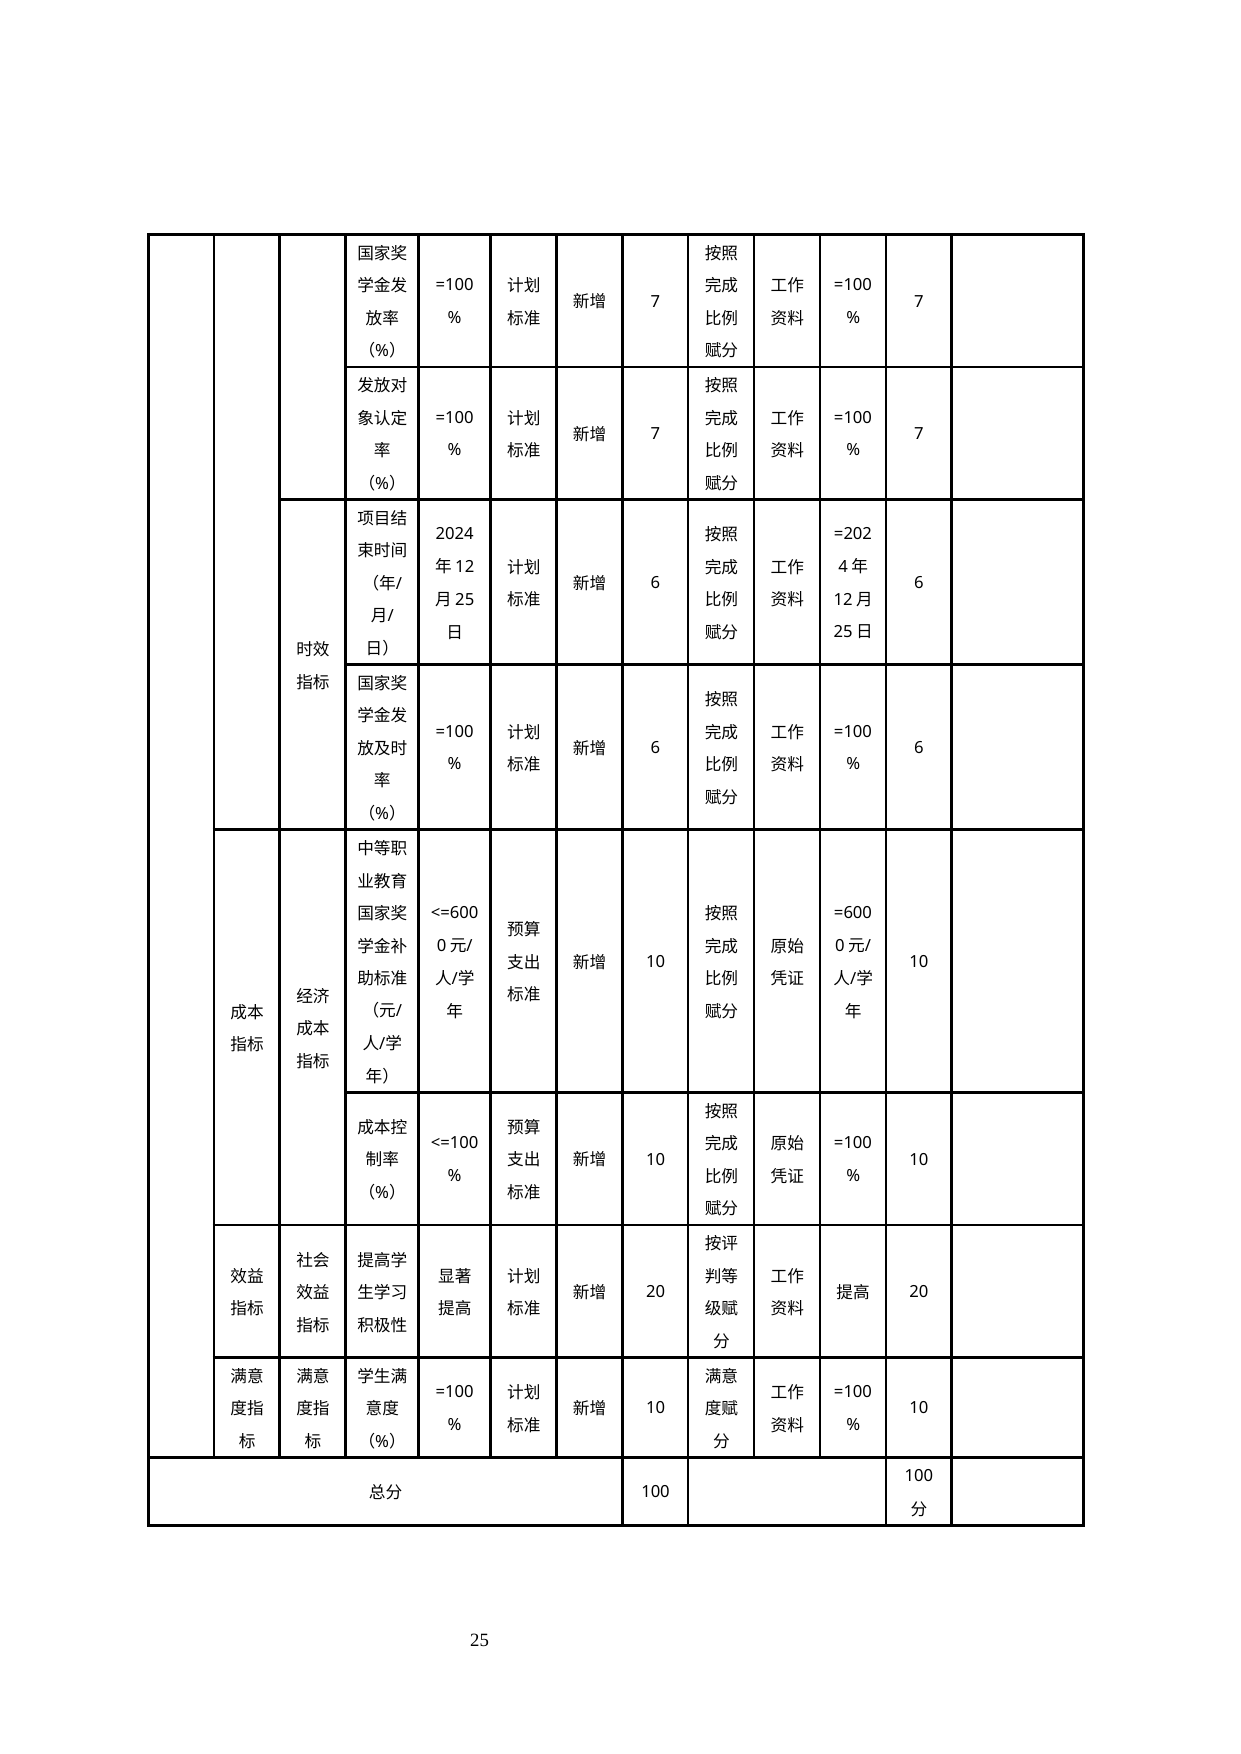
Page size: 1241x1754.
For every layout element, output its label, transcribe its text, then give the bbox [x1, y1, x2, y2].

table_cell 6 [624, 501, 687, 663]
table_cell 预算支出标准 [492, 831, 555, 1091]
table_cell 工作资料 [755, 368, 819, 498]
table_cell 按评判等级赋分 [689, 1226, 753, 1356]
table_cell 20 [624, 1226, 687, 1356]
table_cell =100% [821, 236, 885, 366]
table_cell 预算支出标准 [492, 1094, 555, 1223]
table_cell 时效指标 [281, 501, 344, 828]
table_cell 工作资料 [755, 1226, 819, 1356]
table_cell 工作资料 [755, 1359, 819, 1456]
table_cell =100% [821, 368, 885, 498]
table_cell 国家奖学金发放及时率（%） [347, 666, 417, 828]
table_cell 20 [887, 1226, 950, 1356]
table_cell 100 [624, 1459, 687, 1524]
table_cell 社会效益指标 [281, 1226, 344, 1356]
table_cell 10 [887, 831, 950, 1091]
table_cell =6000元/人/学年 [821, 831, 885, 1091]
table_cell 成本指标 [215, 831, 278, 1223]
table_cell 计划标准 [492, 501, 555, 663]
table_cell 按照完成比例赋分 [689, 501, 753, 663]
table_cell 提高学生学习积极性 [347, 1226, 417, 1356]
table_cell 提高 [821, 1226, 885, 1356]
table_cell 7 [624, 368, 687, 498]
table_cell 10 [624, 831, 687, 1091]
table_cell 2024年12月25日 [420, 501, 489, 663]
table_cell 新增 [558, 236, 621, 366]
table_cell =100% [821, 1094, 885, 1223]
table_cell [953, 368, 1082, 498]
table_cell 质量指标 [281, 236, 344, 498]
table_cell 国家奖学金发放率（%） [347, 236, 417, 366]
table_cell 按照完成比例赋分 [689, 236, 753, 366]
table_cell [953, 236, 1082, 366]
table_cell 新增 [558, 368, 621, 498]
table_cell 计划标准 [492, 1226, 555, 1356]
table_cell =2024年12月25日 [821, 501, 885, 663]
table_cell 计划标准 [492, 368, 555, 498]
table_cell 成本控制率（%） [347, 1094, 417, 1223]
table_cell 总分 [150, 1459, 621, 1524]
table_cell 项目结束时间（年/月/日） [347, 501, 417, 663]
table_cell 6 [887, 666, 950, 828]
table_cell 新增 [558, 1094, 621, 1223]
table_cell 6 [624, 666, 687, 828]
table_cell =100% [420, 368, 489, 498]
table_cell 原始凭证 [755, 831, 819, 1091]
table_cell =100% [821, 1359, 885, 1456]
table_cell 7 [624, 236, 687, 366]
table_cell <=100% [420, 1094, 489, 1223]
table_cell [953, 1094, 1082, 1223]
table_cell [953, 501, 1082, 663]
table_cell [689, 1459, 885, 1524]
table_cell 7 [887, 236, 950, 366]
table_cell 计划标准 [492, 236, 555, 366]
table_cell 6 [887, 501, 950, 663]
table_cell 10 [624, 1094, 687, 1223]
table_cell 新增 [558, 831, 621, 1091]
table_cell 原始凭证 [755, 1094, 819, 1223]
table_cell 新增 [558, 1226, 621, 1356]
table_cell <=6000元/人/学年 [420, 831, 489, 1091]
table_cell 计划标准 [492, 1359, 555, 1456]
table_cell 新增 [558, 501, 621, 663]
table_cell 学生满意度（%） [347, 1359, 417, 1456]
table_cell 工作资料 [755, 501, 819, 663]
table_cell 按照完成比例赋分 [689, 666, 753, 828]
table_cell 10 [887, 1359, 950, 1456]
table_cell 10 [887, 1094, 950, 1223]
table_cell 10 [624, 1359, 687, 1456]
table_cell 效益指标 [215, 1226, 278, 1356]
table_cell 满意度赋分 [689, 1359, 753, 1456]
table_cell =100% [420, 236, 489, 366]
table_cell 按照完成比例赋分 [689, 1094, 753, 1223]
table_cell =100% [420, 666, 489, 828]
table_cell 显著提高 [420, 1226, 489, 1356]
table_cell 发放对象认定率（%） [347, 368, 417, 498]
table_cell [953, 1359, 1082, 1456]
table_cell 按照完成比例赋分 [689, 831, 753, 1091]
table_cell 计划标准 [492, 666, 555, 828]
table_cell =100% [821, 666, 885, 828]
table_cell 工作资料 [755, 666, 819, 828]
table_cell [953, 831, 1082, 1091]
table_cell [953, 1459, 1082, 1524]
table_cell 满意度指标 [215, 1359, 278, 1456]
table_cell 工作资料 [755, 236, 819, 366]
table_cell 新增 [558, 1359, 621, 1456]
table_cell 中等职业教育国家奖学金补助标准（元/人/学年） [347, 831, 417, 1091]
table_cell 经济成本指标 [281, 831, 344, 1223]
table_cell 100分 [887, 1459, 950, 1524]
table_cell [953, 1226, 1082, 1356]
table_cell 按照完成比例赋分 [689, 368, 753, 498]
table_cell 新增 [558, 666, 621, 828]
table_cell 满意度指标 [281, 1359, 344, 1456]
table_cell 7 [887, 368, 950, 498]
table_cell [953, 666, 1082, 828]
table_cell =100% [420, 1359, 489, 1456]
